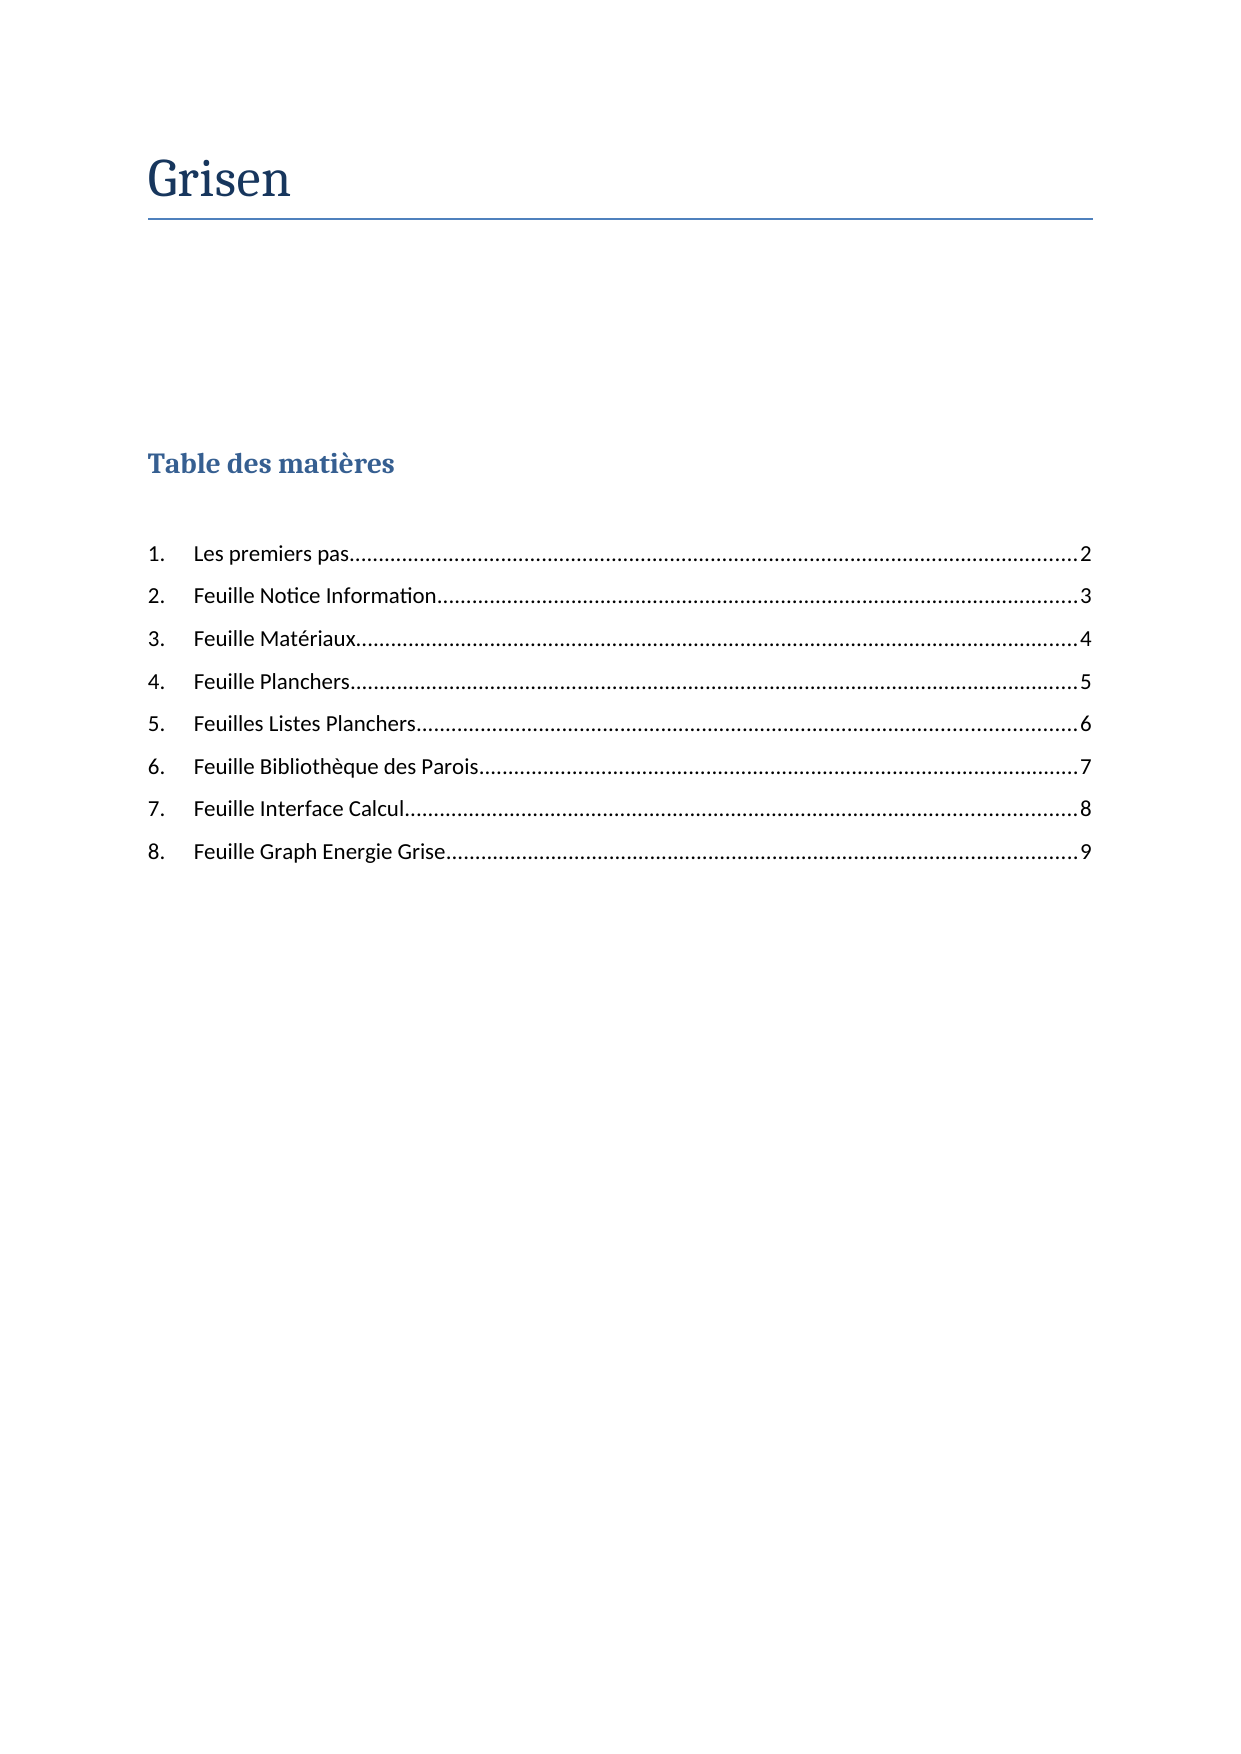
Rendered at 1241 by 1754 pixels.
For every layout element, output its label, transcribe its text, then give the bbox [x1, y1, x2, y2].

title Grisen [148, 148, 1093, 218]
